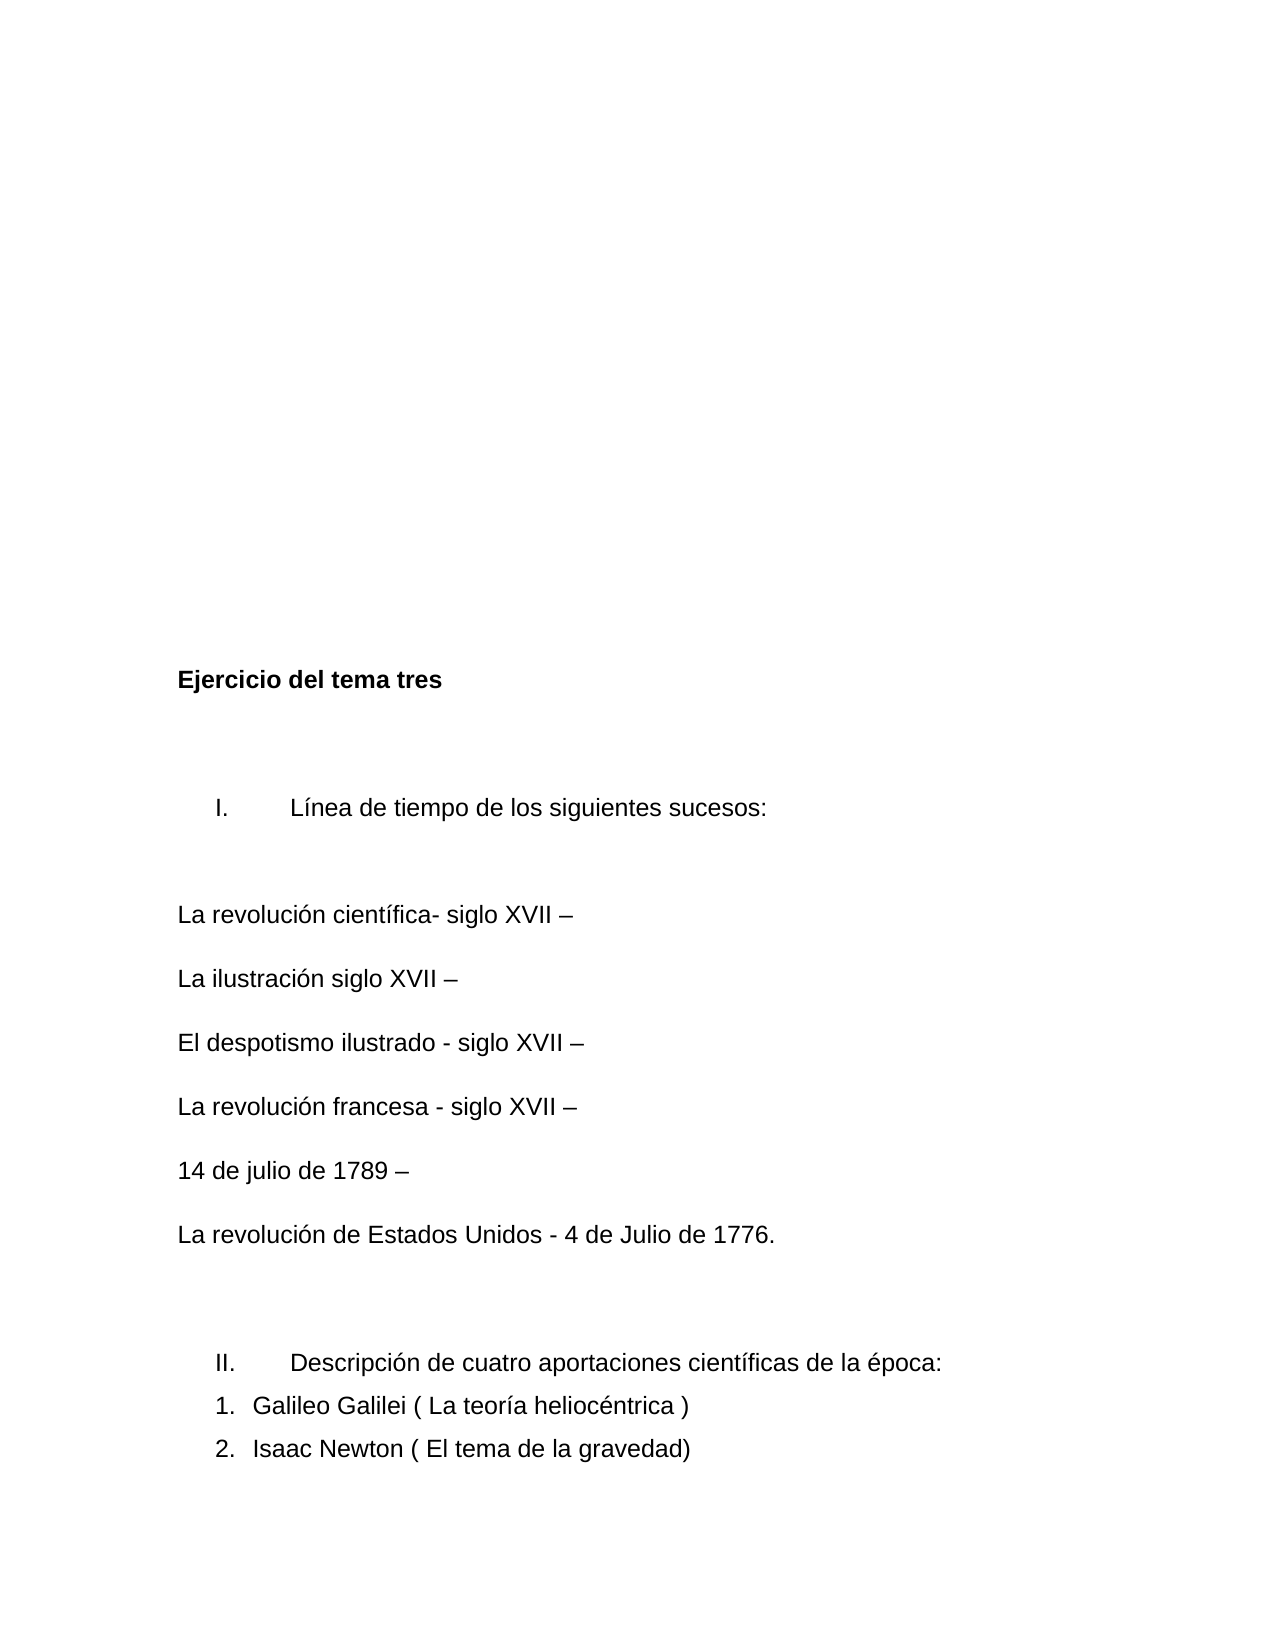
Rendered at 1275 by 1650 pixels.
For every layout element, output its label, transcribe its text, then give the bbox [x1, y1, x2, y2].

text El despotismo ilustrado - siglo XVII – [177, 1028, 1098, 1057]
list Descripción de cuatro aportaciones científicas de la época: [215, 1348, 1098, 1377]
text Ejercicio del tema tres [177, 665, 1098, 694]
text 14 de julio de 1789 – [177, 1156, 1098, 1185]
list Isaac Newton ( El tema de la gravedad) [215, 1434, 1098, 1463]
list Línea de tiempo de los siguientes sucesos: [215, 793, 1098, 822]
text La revolución francesa - siglo XVII – [177, 1092, 1098, 1121]
text La revolución científica- siglo XVII – [177, 900, 1098, 929]
text La ilustración siglo XVII – [177, 964, 1098, 993]
list Galileo Galilei ( La teoría heliocéntrica ) [215, 1391, 1098, 1420]
text La revolución de Estados Unidos - 4 de Julio de 1776. [177, 1220, 1098, 1249]
